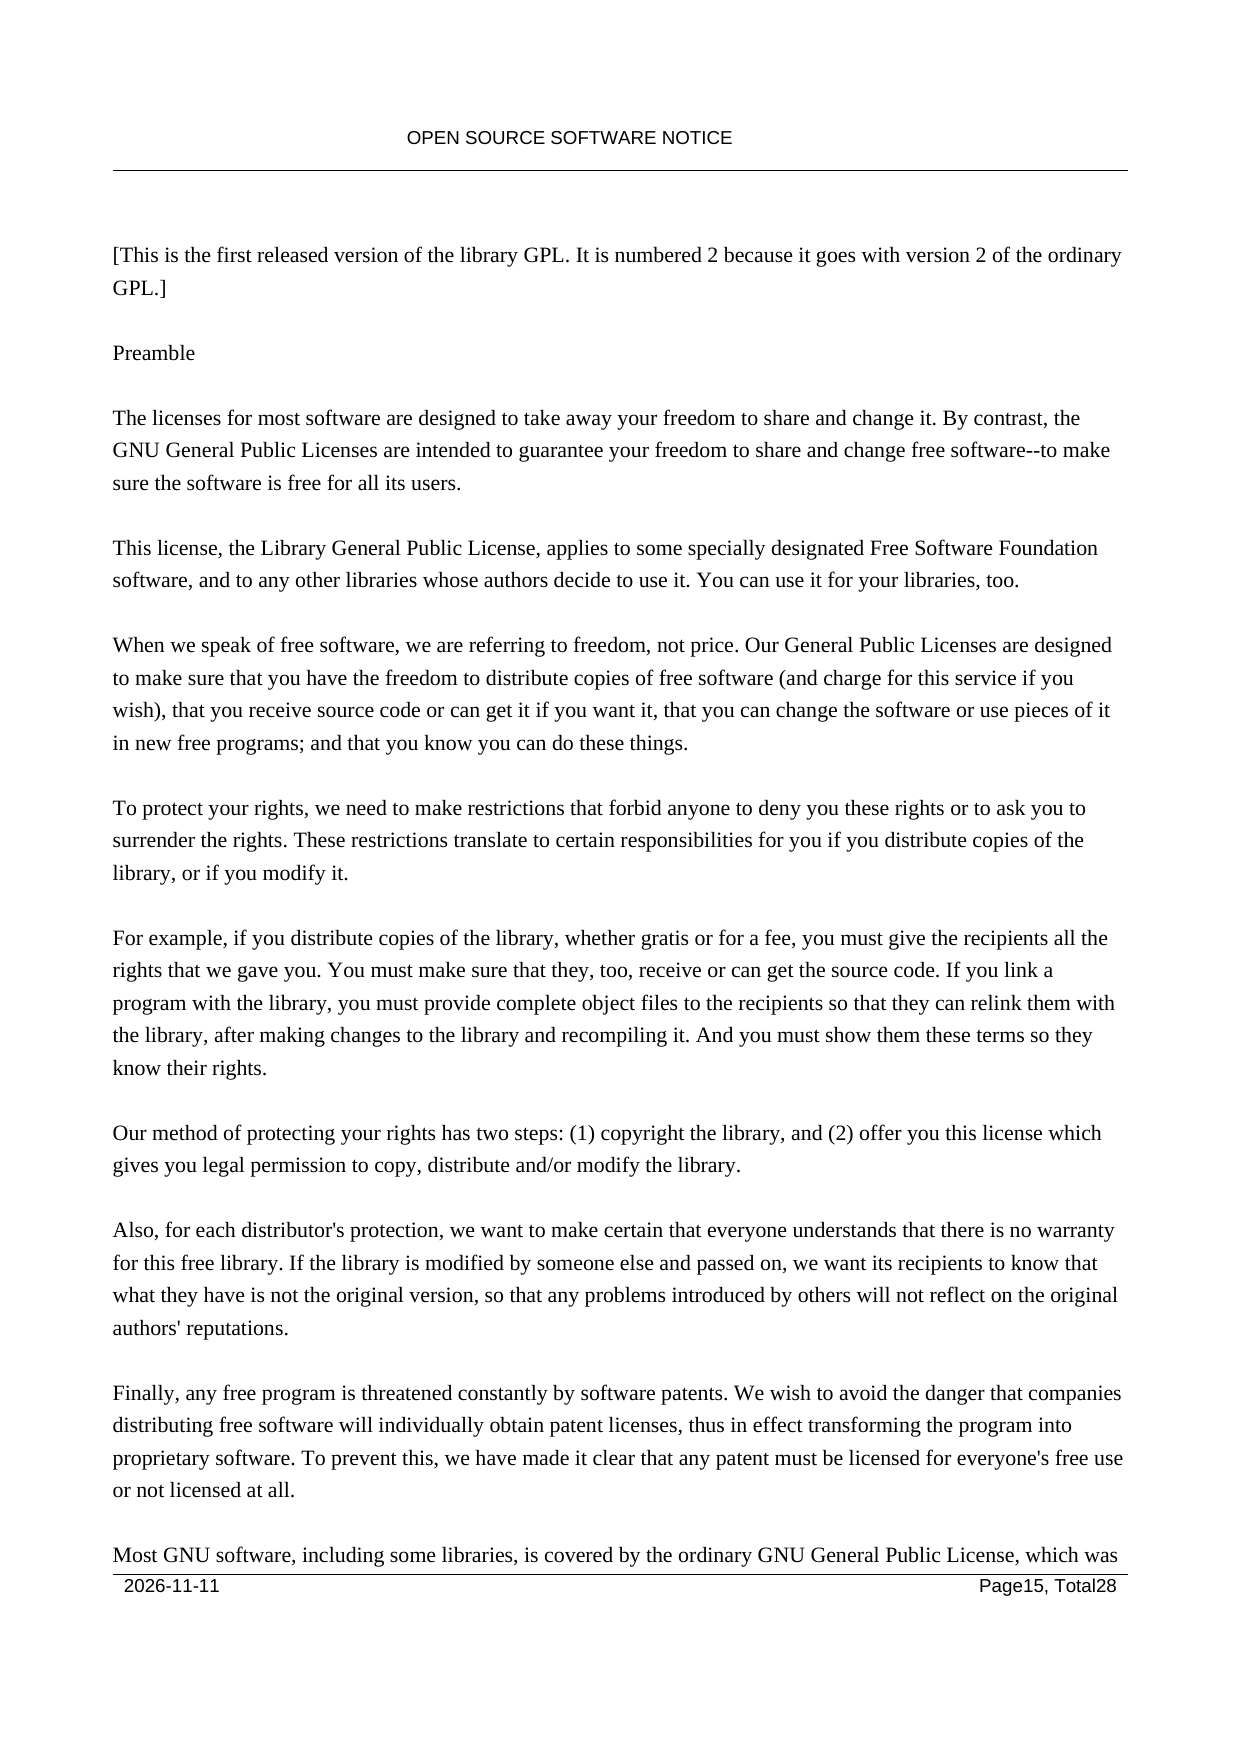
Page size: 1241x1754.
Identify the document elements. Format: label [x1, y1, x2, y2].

text [112, 206, 1128, 1571]
